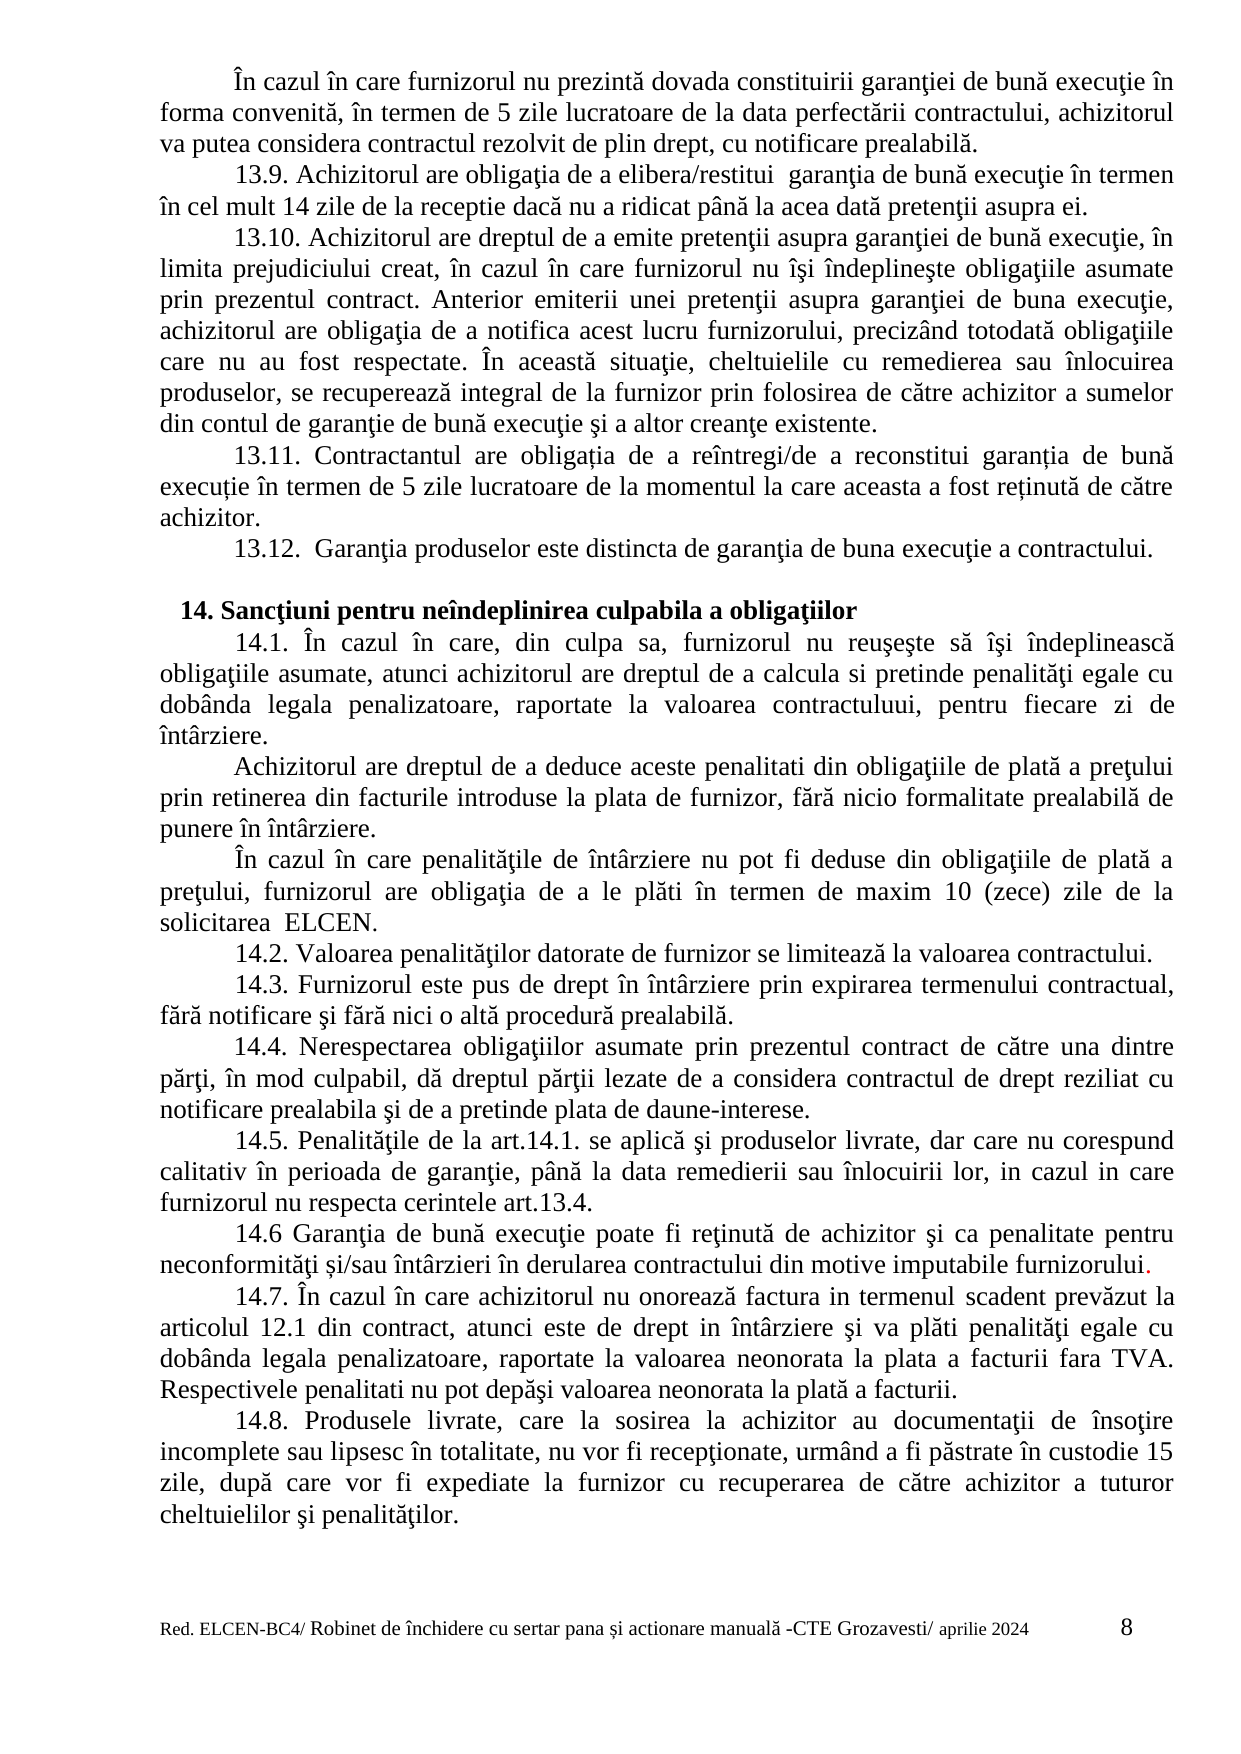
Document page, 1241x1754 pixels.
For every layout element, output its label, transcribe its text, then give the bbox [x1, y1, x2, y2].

text Achizitorul are dreptul de a deduce aceste penalitati din obligaţiile de plată a preţului prin retinerea din facturile introduse la plata de furnizor, fără nicio formalitate prealabilă de punere în întârziere. [159, 750, 1175, 844]
text 14. Sancţiuni pentru neîndeplinirea culpabila a obligaţiilor [159, 594, 1175, 626]
text 14.8. Produsele livrate, care la sosirea la achizitor au documentaţii de însoţire incomplete sau lipsesc în totalitate, nu vor fi recepţionate, urmând a fi păstrate în custodie 15 zile, după care vor fi expediate la furnizor cu recuperarea de către achizitor a tuturor cheltuielilor şi penalităţilor. [159, 1404, 1175, 1529]
text 14.5. Penalităţile de la art.14.1. se aplică şi produselor livrate, dar care nu corespund calitativ în perioada de garanţie, până la data remedierii sau înlocuirii lor, in cazul in care furnizorul nu respecta cerintele art.13.4. [159, 1124, 1175, 1217]
text 14.1. În cazul în care, din culpa sa, furnizorul nu reuşeşte să îşi îndeplinească obligaţiile asumate, atunci achizitorul are dreptul de a calcula si pretinde penalităţi egale cu dobânda legala penalizatoare, raportate la valoarea contractuluui, pentru fiecare zi de întârziere. [159, 626, 1175, 750]
text 14.3. Furnizorul este pus de drept în întârziere prin expirarea termenului contractual, fără notificare şi fără nici o altă procedură prealabilă. [159, 968, 1175, 1031]
text În cazul în care penalităţile de întârziere nu pot fi deduse din obligaţiile de plată a preţului, furnizorul are obligaţia de a le plăti în termen de maxim 10 (zece) zile de la solicitarea ELCEN. [159, 844, 1175, 937]
text 14.2. Valoarea penalităţilor datorate de furnizor se limitează la valoarea contractului. [159, 937, 1175, 968]
text 14.7. În cazul în care achizitorul nu onorează factura in termenul scadent prevăzut la articolul 12.1 din contract, atunci este de drept in întârziere şi va plăti penalităţi egale cu dobânda legala penalizatoare, raportate la valoarea neonorata la plata a facturii fara TVA. Respectivele penalitati nu pot depăşi valoarea neonorata la plată a facturii. [159, 1280, 1175, 1404]
text 14.6 Garanţia de bună execuţie poate fi reţinută de achizitor şi ca penalitate pentru neconformităţi și/sau întârzieri în derularea contractului din motive imputabile furnizorului. [159, 1217, 1175, 1280]
text 14.4. Nerespectarea obligaţiilor asumate prin prezentul contract de către una dintre părţi, în mod culpabil, dă dreptul părţii lezate de a considera contractul de drept reziliat cu notificare prealabila şi de a pretinde plata de daune-interese. [159, 1031, 1175, 1124]
text În cazul în care furnizorul nu prezintă dovada constituirii garanţiei de bună execuţie în forma convenită, în termen de 5 zile lucratoare de la data perfectării contractului, achizitorul va putea considera contractul rezolvit de plin drept, cu notificare prealabilă. [159, 65, 1175, 158]
text 13.9. Achizitorul are obligaţia de a elibera/restitui garanţia de bună execuţie în termen în cel mult 14 zile de la receptie dacă nu a ridicat până la acea dată pretenţii asupra ei. [159, 158, 1175, 221]
list 13.11. Contractantul are obligația de a reîntregi/de a reconstitui garanția de bună execuție în termen de 5 zile lucratoare de la momentul la care aceasta a fost reținută de către achizitor. [159, 439, 1175, 532]
text 13.12. Garanţia produselor este distincta de garanţia de buna execuţie a contractului. [159, 532, 1175, 563]
text 13.10. Achizitorul are dreptul de a emite pretenţii asupra garanţiei de bună execuţie, în limita prejudiciului creat, în cazul în care furnizorul nu îşi îndeplineşte obligaţiile asumate prin prezentul contract. Anterior emiterii unei pretenţii asupra garanţiei de buna execuţie, achizitorul are obligaţia de a notifica acest lucru furnizorului, precizând totodată obligaţiile care nu au fost respectate. În această situaţie, cheltuielile cu remedierea sau înlocuirea produselor, se recuperează integral de la furnizor prin folosirea de către achizitor a sumelor din contul de garanţie de bună execuţie şi a altor creanţe existente. [159, 221, 1175, 439]
